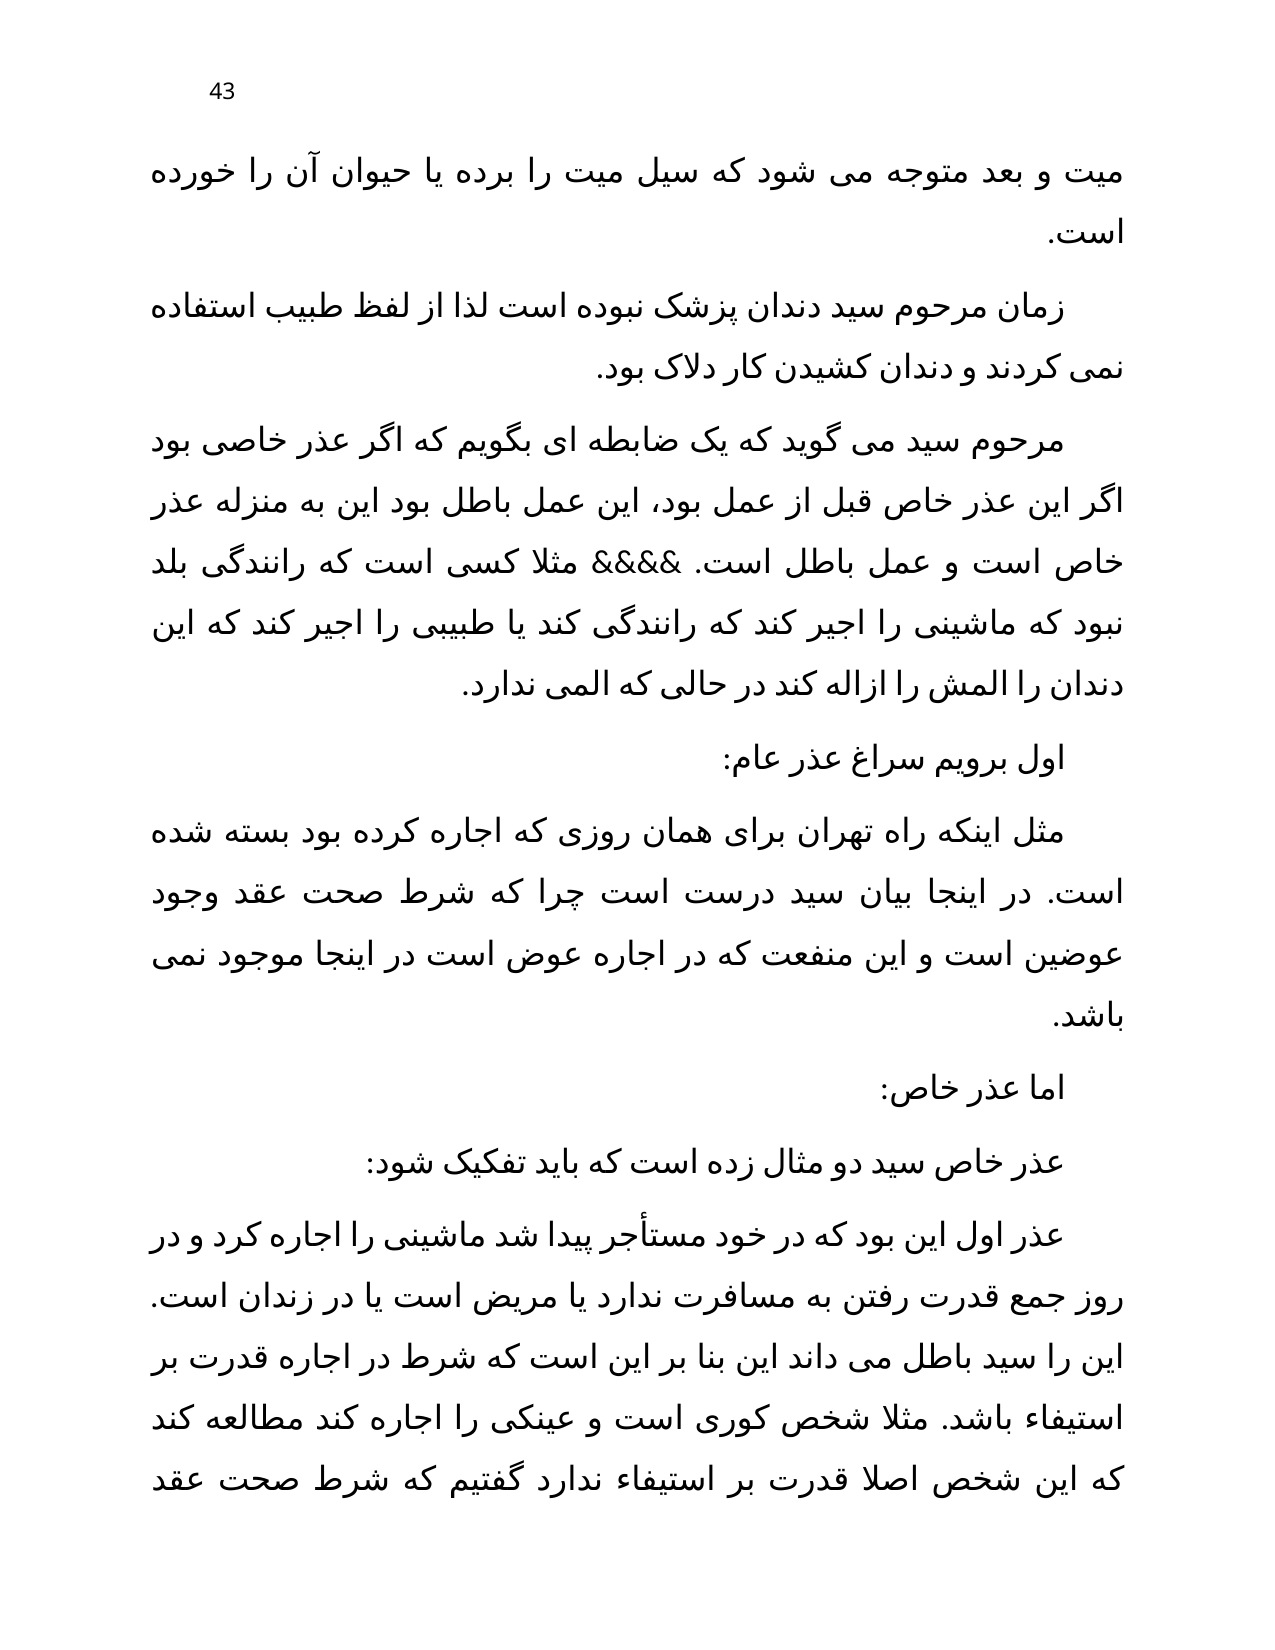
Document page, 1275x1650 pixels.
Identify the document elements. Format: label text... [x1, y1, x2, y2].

text مرحوم سید می گوید که یک ضابطه ای بگویم که اگر عذر خاصی بود اگر این عذر خاص قبل از عمل بود، این عمل باطل بود این به منزله عذر خاص است و عمل باطل است. &&&& مثلا کسی است که رانندگی بلد نبود که ماشینی را اجیر کند که رانندگی کند یا طبیبی را اجیر کند که این دندان را المش را ازاله کند در حالی که المی ندارد. [150, 419, 1125, 704]
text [150, 150, 1125, 252]
text زمان مرحوم سید دندان پزشک نبوده است لذا از لفظ طبیب استفاده نمی کردند و دندان کشیدن کار دلاک بود. [150, 284, 1125, 386]
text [150, 1214, 1125, 1499]
text عذر خاص سید دو مثال زده است که باید تفکیک شود: [150, 1141, 1125, 1181]
text مثل اینکه راه تهران برای همان روزی که اجاره کرده بود بسته شده است. در اینجا بیان سید درست است چرا که شرط صحت عقد وجود عوضین است و این منفعت که در اجاره عوض است در اینجا موجود نمی باشد. [150, 810, 1125, 1034]
text اما عذر خاص: [150, 1067, 1125, 1108]
text اول برویم سراغ عذر عام: [150, 737, 1125, 778]
